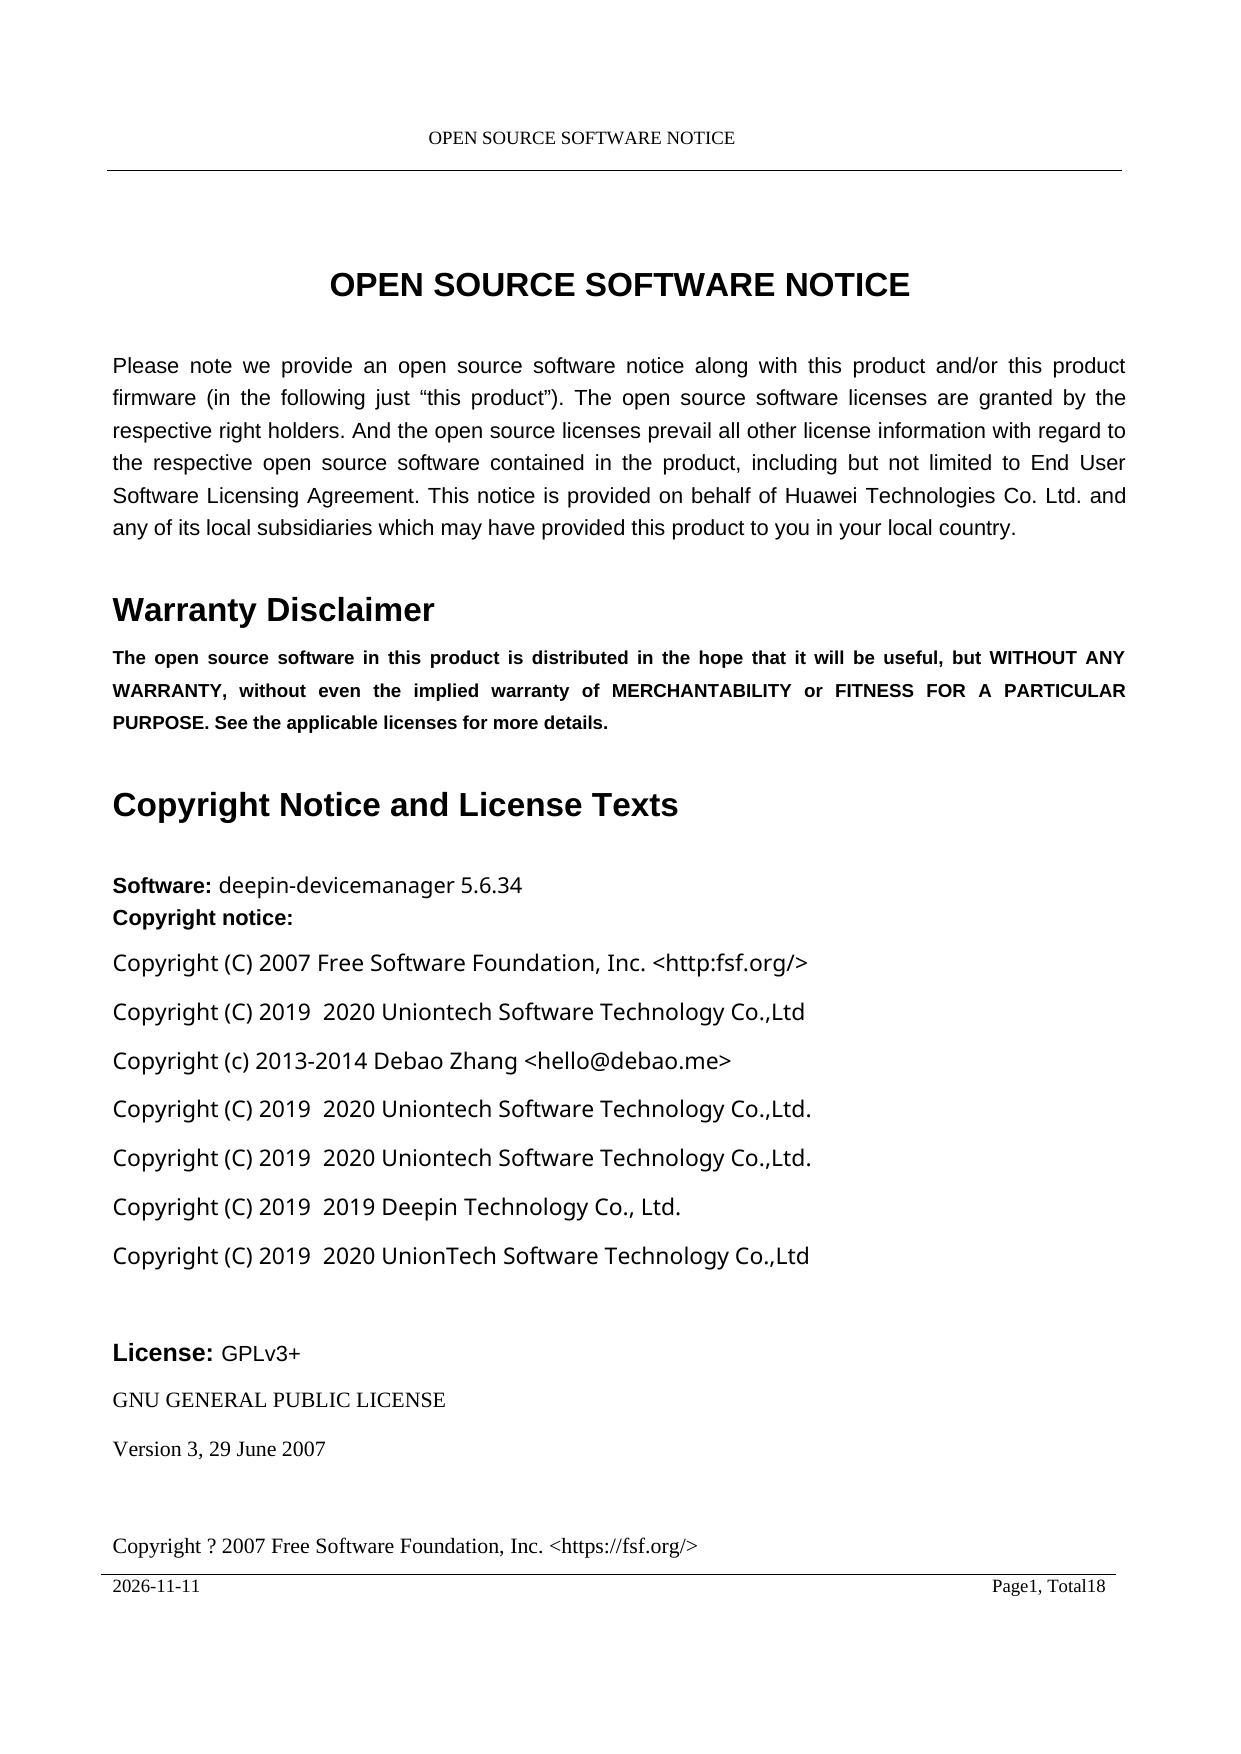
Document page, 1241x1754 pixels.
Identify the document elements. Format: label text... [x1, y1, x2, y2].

text OPEN SOURCE SOFTWARE NOTICE [112, 251, 1128, 316]
text Warranty Disclaimer [112, 576, 1128, 641]
text License: GPLv3+ [112, 1337, 1128, 1369]
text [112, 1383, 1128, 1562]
text Please note we provide an open source software notice along with this product and/or this product firmware (in the following just “this product”). The open source software licenses are granted by the respective right holders. And the open source licenses prevail all other license information with regard to the respective open source software contained in the product, including but not limited to End User Software Licensing Agreement. This notice is provided on behalf of Huawei Technologies Co. Ltd. and any of its local subsidiaries which may have provided this product to you in your local country. [112, 349, 1128, 544]
text Copyright Notice and License Texts [112, 771, 1128, 836]
text Copyright notice: [112, 901, 1128, 934]
text Copyright (C) 2007 Free Software Foundation, Inc. <http:fsf.org/> Copyright (C) 2019 2020 Uniontech Software Technology Co.,Ltd Copyright (c) 2013-2014 Debao Zhang <hello@debao.me> Copyright (C) 2019 2020 Uniontech Software Technology Co.,Ltd. ﻿Copyright (C) 2019 2020 Uniontech Software Technology Co.,Ltd. Copyright (C) 2019 2019 Deepin Technology Co., Ltd. Copyright (C) 2019 2020 UnionTech Software Technology Co.,Ltd [112, 947, 1128, 1320]
text Software: deepin-devicemanager 5.6.34 [112, 869, 1128, 901]
text The open source software in this product is distributed in the hope that it will be useful, but WITHOUT ANY WARRANTY, without even the implied warranty of MERCHANTABILITY or FITNESS FOR A PARTICULAR PURPOSE. See the applicable licenses for more details. [112, 641, 1128, 739]
